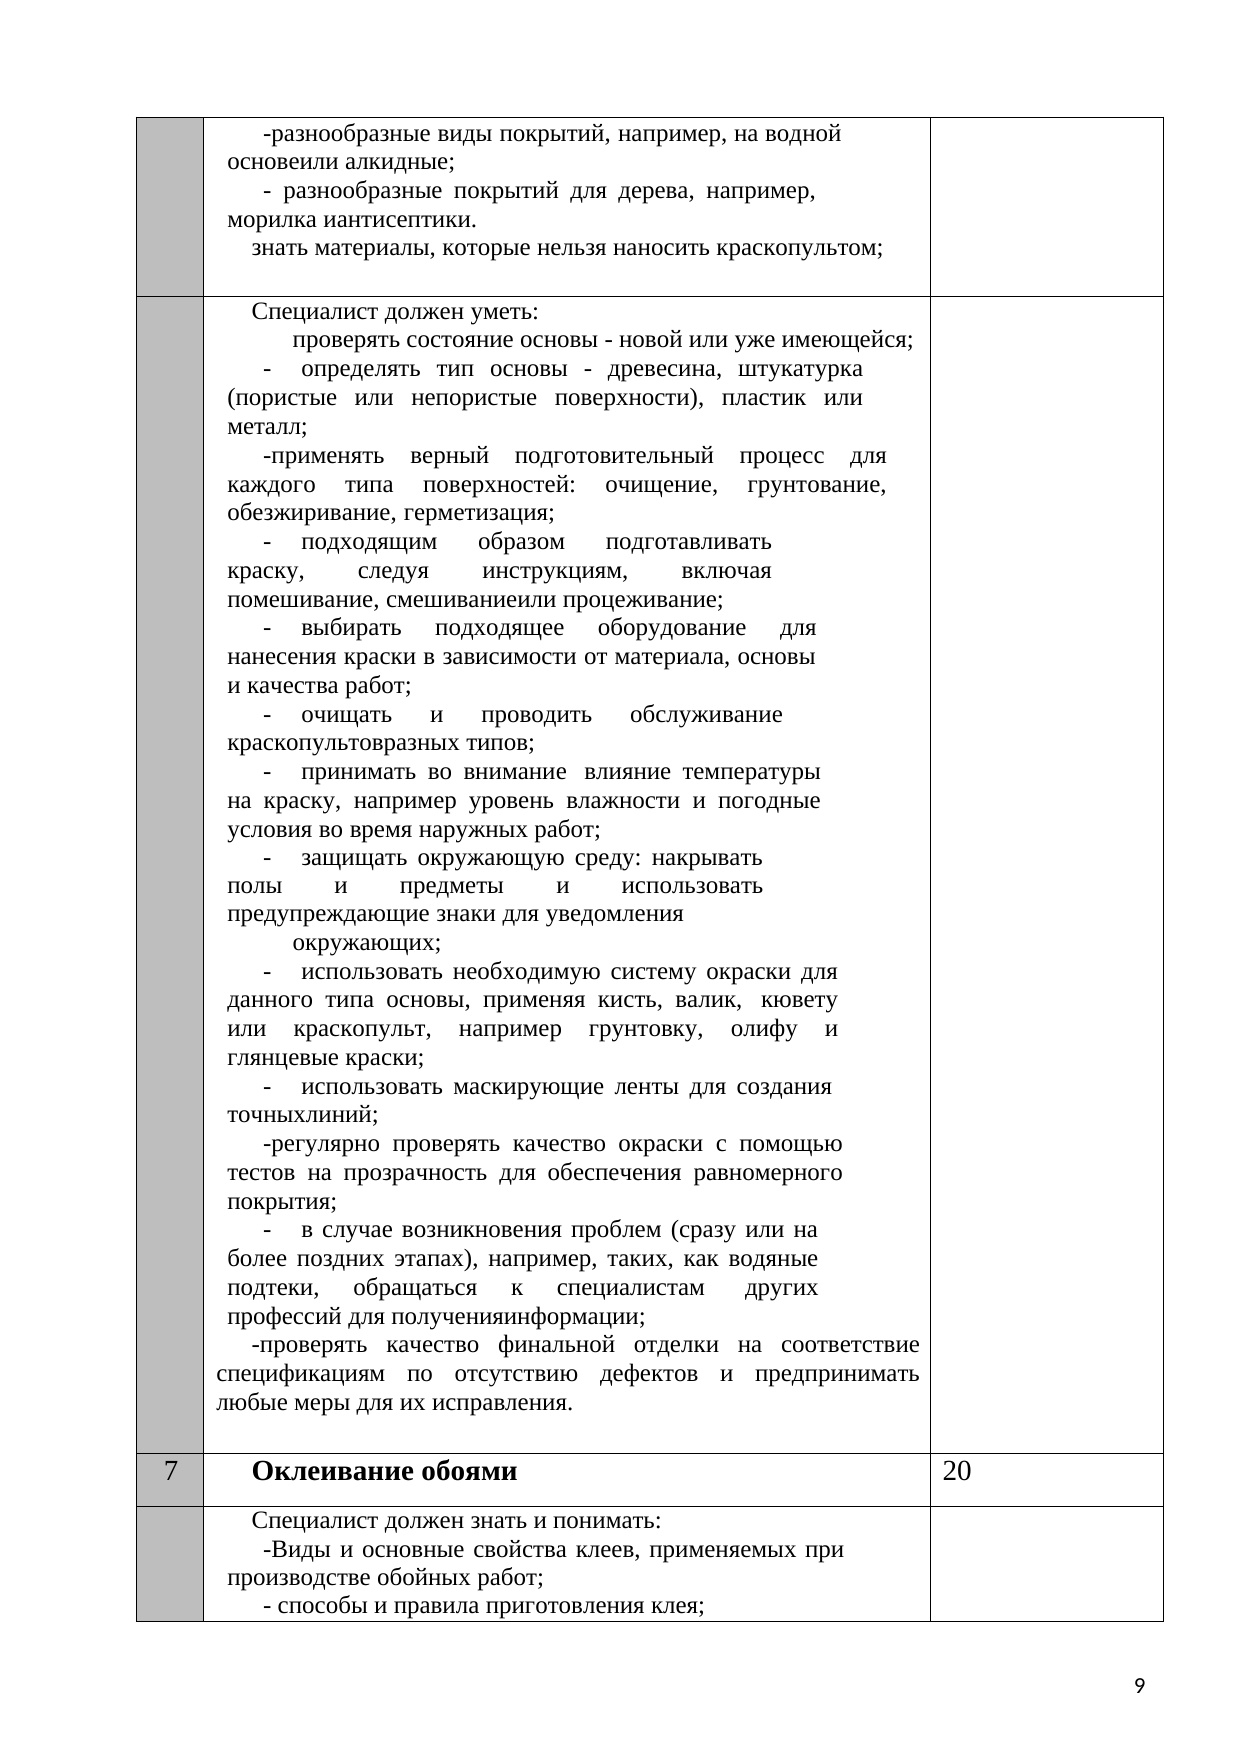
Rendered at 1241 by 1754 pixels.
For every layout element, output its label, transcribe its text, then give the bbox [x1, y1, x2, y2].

table_header [137, 118, 203, 296]
table_cell 20 [931, 1454, 1163, 1506]
table_cell Специалист должен уметь: проверять состояние основы - новой или уже имеющейся; определять тип основы - древесина, штукатурка (пористые или непористые поверхности), пластик или металл; -применять верный подготовительный процесс для каждого типа поверхностей: очищение, грунтование, обезжиривание, герметизация; подходящим образом подготавливать краску, следуя инструкциям, включая помешивание, смешиваниеили процеживание; выбирать подходящее оборудование для нанесения краски в зависимости от материала, основы и качества работ; очищать и проводить обслуживание краскопультовразных типов; принимать во внимание влияние температуры на краску, например уровень влажности и погодные условия во время наружных работ; защищать окружающую среду: накрывать полы и предметы и использовать предупреждающие знаки для уведомления окружающих; использовать необходимую систему окраски для данного типа основы, применяя кисть, валик, кювету или краскопульт, например грунтовку, олифу и глянцевые краски; использовать маскирующие ленты для создания точныхлиний; -регулярно проверять качество окраски с помощью тестов на прозрачность для обеспечения равномерного покрытия; в случае возникновения проблем (сразу или на более поздних этапах), например, таких, как водяные подтеки, обращаться к специалистам других профессий для полученияинформации; -проверять качество финальной отделки на соответствие спецификациям по отсутствию дефектов и предпринимать любые меры для их исправления. [204, 297, 930, 1453]
table_cell Специалист должен знать и понимать: -Виды и основные свойства клеев, применяемых при производстве обойных работ; - способы и правила приготовления клея; [204, 1507, 930, 1621]
table_header [931, 118, 1163, 296]
table_header -разнообразные виды покрытий, например, на водной основеили алкидные; - разнообразные покрытий для дерева, например, морилка иантисептики. знать материалы, которые нельзя наносить краскопультом; [204, 118, 930, 296]
table_cell [137, 297, 203, 1453]
table_cell [931, 1507, 1163, 1621]
table_cell Оклеивание обоями [204, 1454, 930, 1506]
table_cell 7 [137, 1454, 203, 1506]
table_cell [137, 1507, 203, 1621]
table_cell [931, 297, 1163, 1453]
